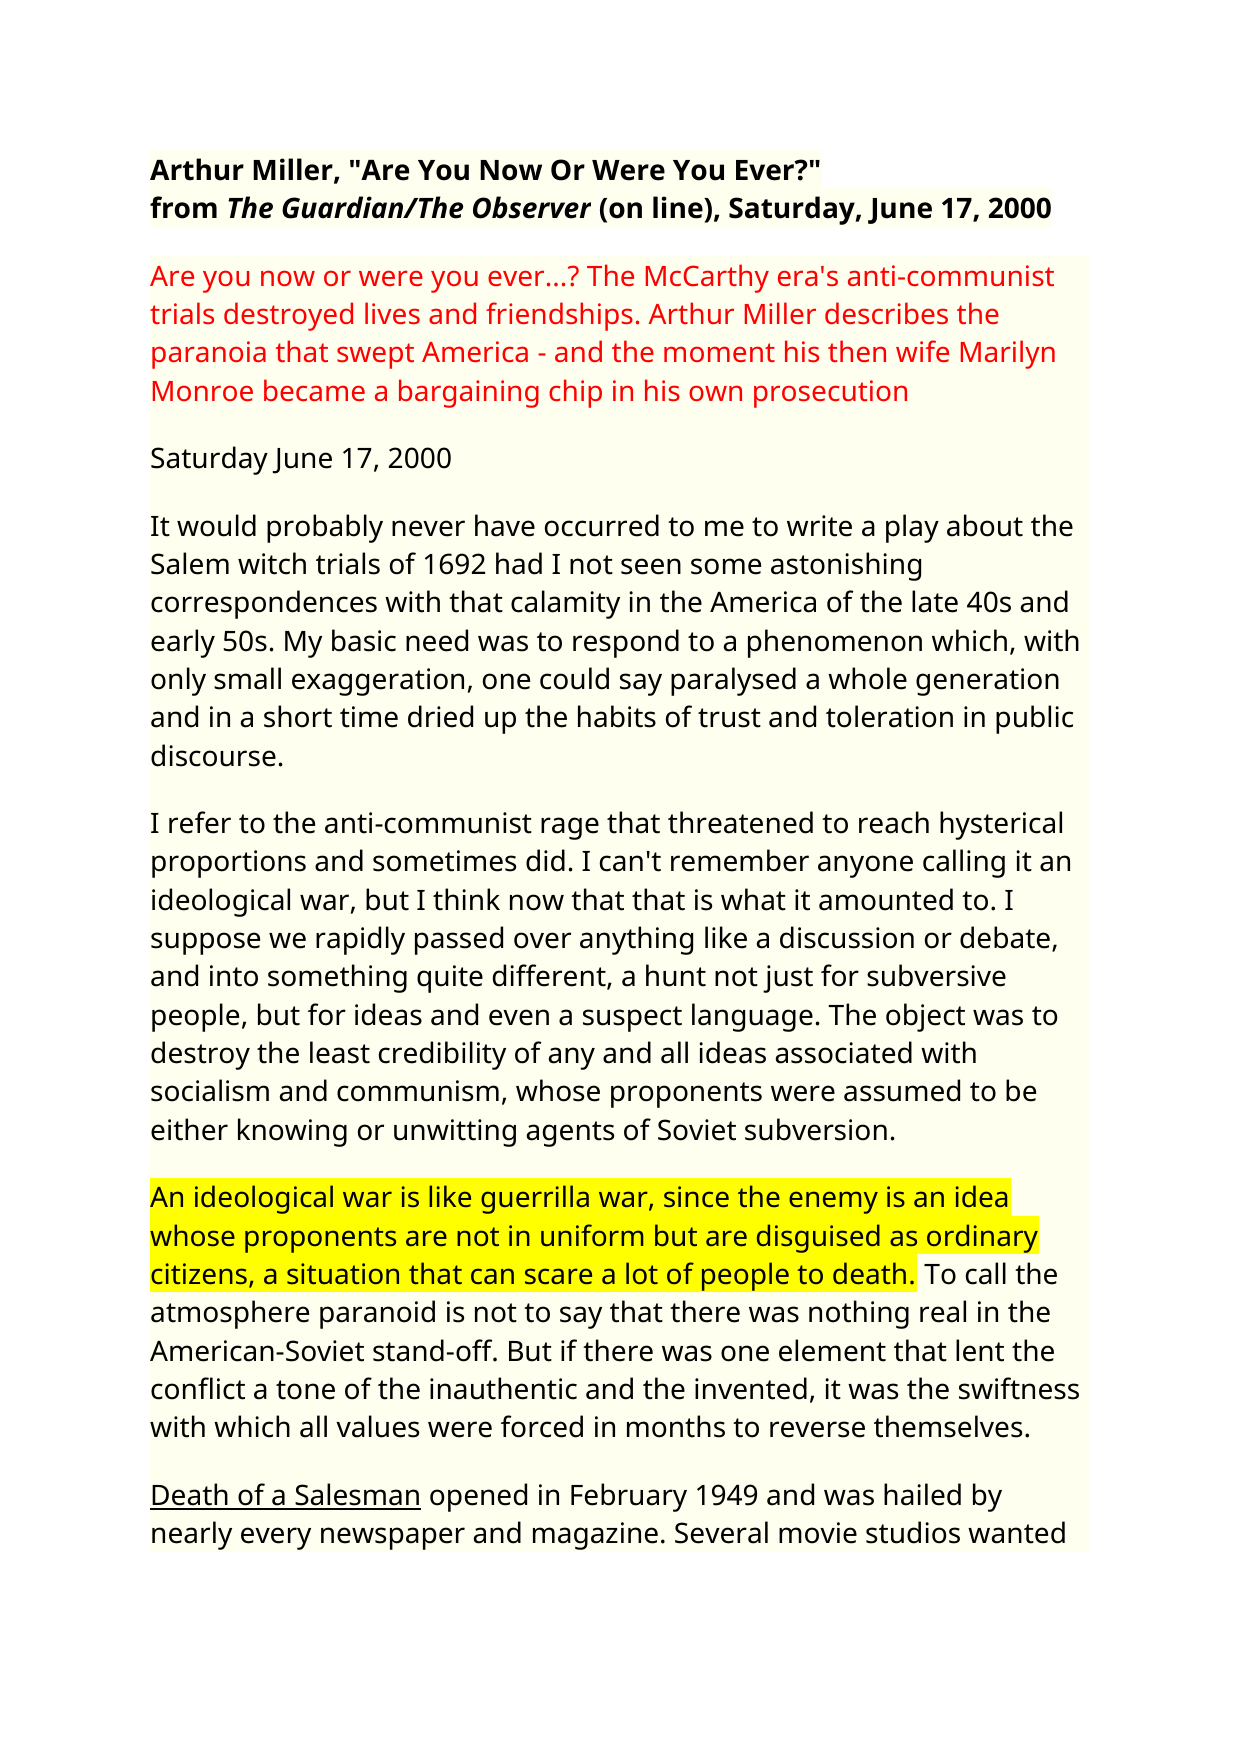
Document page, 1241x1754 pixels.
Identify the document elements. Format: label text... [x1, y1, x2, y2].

text An ideological war is like guerrilla war, since the enemy is an idea whose proponents are not in uniform but are disguised as ordinary citizens, a situation that can scare a lot of people to death. To call the atmosphere paranoid is not to say that there was nothing real in the American-Soviet stand-off. But if there was one element that lent the conflict a tone of the inauthentic and the invented, it was the swiftness with which all values were forced in months to reverse themselves. [150, 1177, 1090, 1446]
text Arthur Miller, "Are You Now Or Were You Ever?" from The Guardian/The Observer (on line), Saturday, June 17, 2000 [822, 150, 1090, 227]
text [150, 1475, 1090, 1552]
text I refer to the anti-communist rage that threatened to reach hysterical proportions and sometimes did. I can't remember anyone calling it an ideological war, but I think now that that is what it amounted to. I suppose we rapidly passed over anything like a discussion or debate, and into something quite different, a hunt not just for subversive people, but for ideas and even a suspect language. The object was to destroy the least credibility of any and all ideas associated with socialism and communism, whose proponents were assumed to be either knowing or unwitting agents of Soviet subversion. [150, 803, 1090, 1148]
text Are you now or were you ever...? The McCarthy era's anti-communist trials destroyed lives and friendships. Arthur Miller describes the paranoia that swept America - and the moment his then wife Marilyn Monroe became a bargaining chip in his own prosecution [150, 256, 1090, 409]
text It would probably never have occurred to me to write a play about the Salem witch trials of 1692 had I not seen some astonishing correspondences with that calamity in the America of the late 40s and early 50s. My basic need was to respond to a phenomenon which, with only small exaggeration, one could say paralysed a whole generation and in a short time dried up the habits of trust and toleration in public discourse. [150, 506, 1090, 774]
text Saturday June 17, 2000 [150, 438, 1090, 477]
